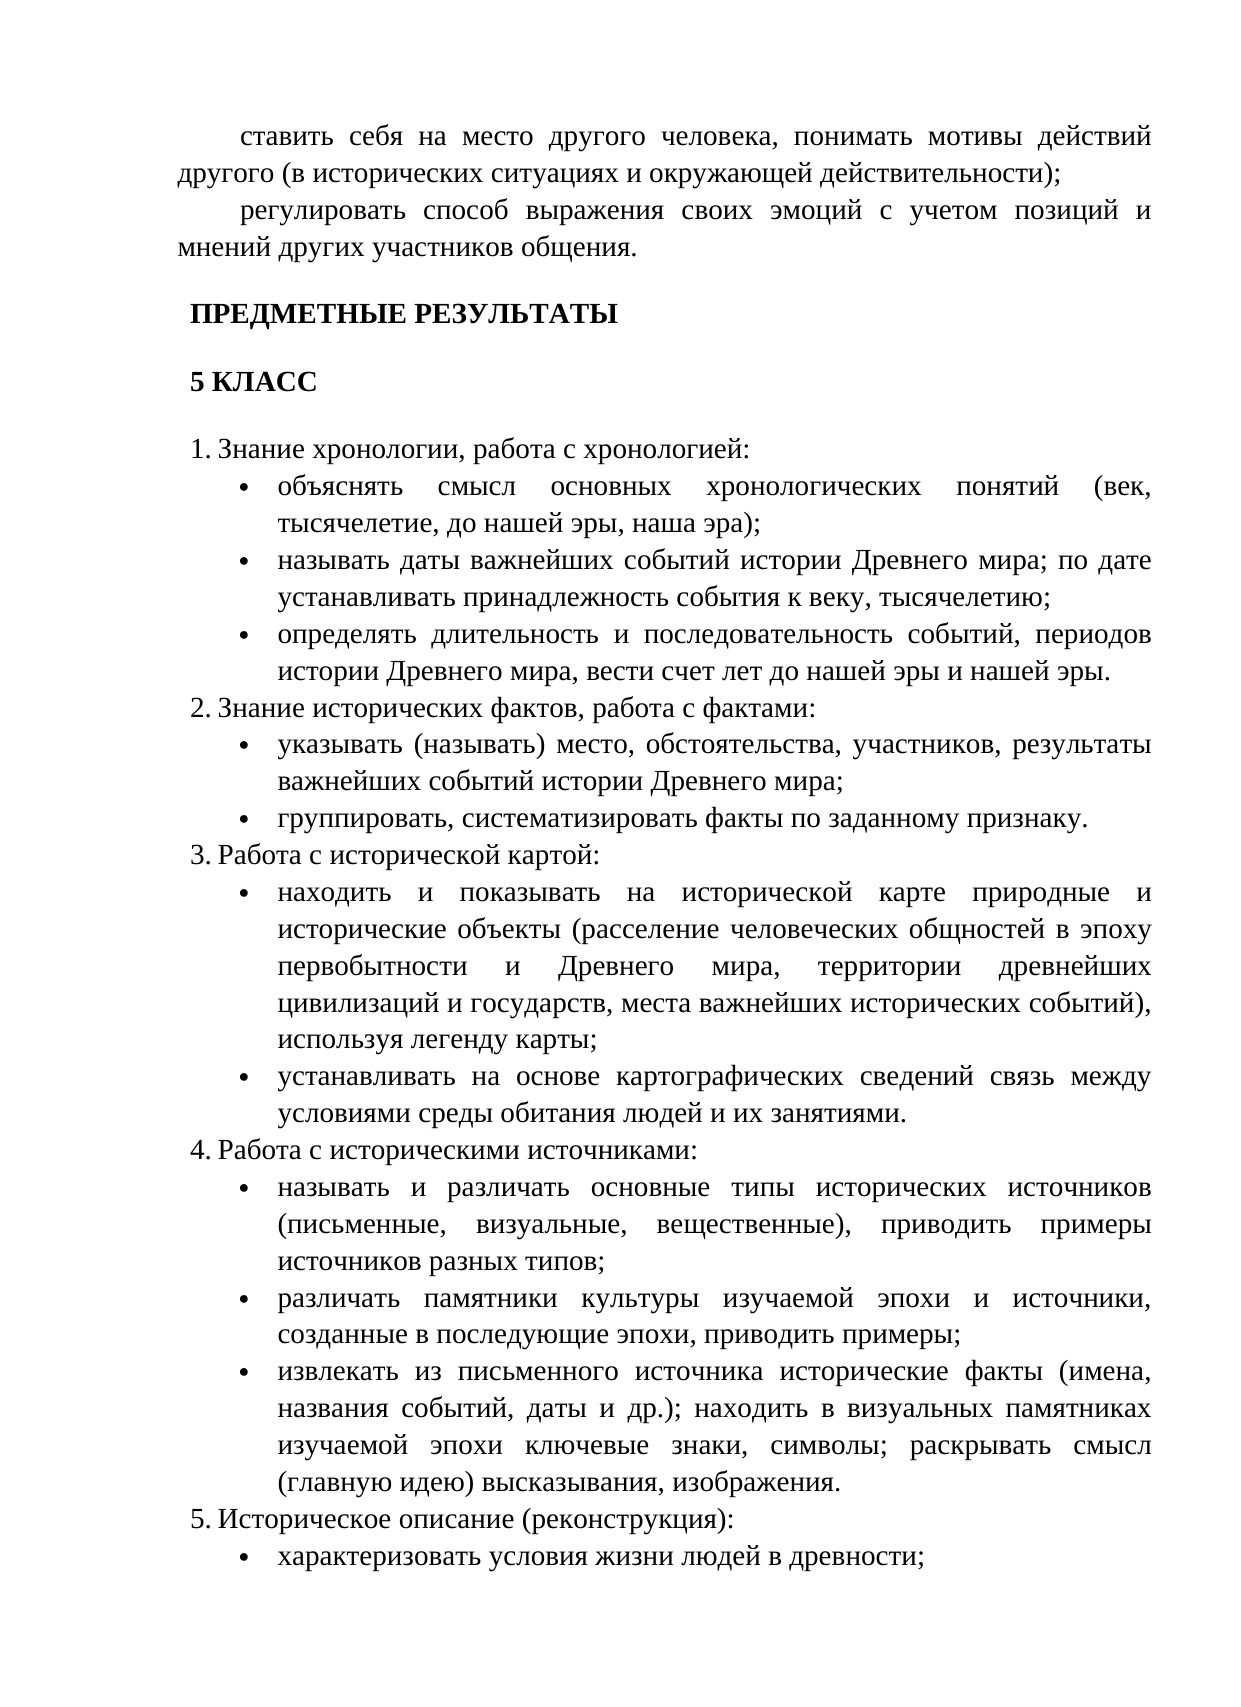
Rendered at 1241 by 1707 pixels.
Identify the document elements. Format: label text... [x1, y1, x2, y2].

text 2. Знание исторических фактов, работа с фактами: [190, 690, 1152, 723]
list характеризовать условия жизни людей в древности; [240, 1538, 1152, 1571]
text ставить себя на место другого человека, понимать мотивы действий другого (в исторических ситуациях и окружающей действительности); [177, 118, 1152, 188]
list указывать (называть) место, обстоятельства, участников, результаты важнейших событий истории Древнего мира; [240, 727, 1152, 797]
list извлекать из письменного источника исторические факты (имена, названия событий, даты и др.); находить в визуальных памятниках изучаемой эпохи ключевые знаки, символы; раскрывать смысл (главную идею) высказывания, изображения. [240, 1353, 1152, 1498]
list объяснять смысл основных хронологических понятий (век, тысячелетие, до нашей эры, наша эра); [240, 468, 1152, 539]
list группировать, систематизировать факты по заданному признаку. [240, 800, 1152, 834]
list различать памятники культуры изучаемой эпохи и источники, созданные в последующие эпохи, приводить примеры; [240, 1280, 1152, 1350]
text 5 КЛАСС [190, 364, 1152, 397]
text 1. Знание хронологии, работа с хронологией: [190, 432, 1152, 465]
list называть и различать основные типы исторических источников (письменные, визуальные, вещественные), приводить примеры источников разных типов; [240, 1169, 1152, 1276]
text ПРЕДМЕТНЫЕ РЕЗУЛЬТАТЫ [190, 296, 1152, 330]
text регулировать способ выражения своих эмоций с учетом позиций и мнений других участников общения. [177, 192, 1152, 262]
list определять длительность и последовательность событий, периодов истории Древнего мира, вести счет лет до нашей эры и нашей эры. [240, 616, 1152, 686]
text 5. Историческое описание (реконструкция): [190, 1501, 1152, 1534]
list находить и показывать на исторической карте природные и исторические объекты (расселение человеческих общностей в эпоху первобытности и Древнего мира, территории древнейших цивилизаций и государств, места важнейших исторических событий), используя легенду карты; [240, 874, 1152, 1055]
text 4. Работа с историческими источниками: [190, 1132, 1152, 1166]
list называть даты важнейших событий истории Древнего мира; по дате устанавливать принадлежность события к веку, тысячелетию; [240, 542, 1152, 613]
list устанавливать на основе картографических сведений связь между условиями среды обитания людей и их занятиями. [240, 1058, 1152, 1129]
text 3. Работа с исторической картой: [190, 837, 1152, 871]
